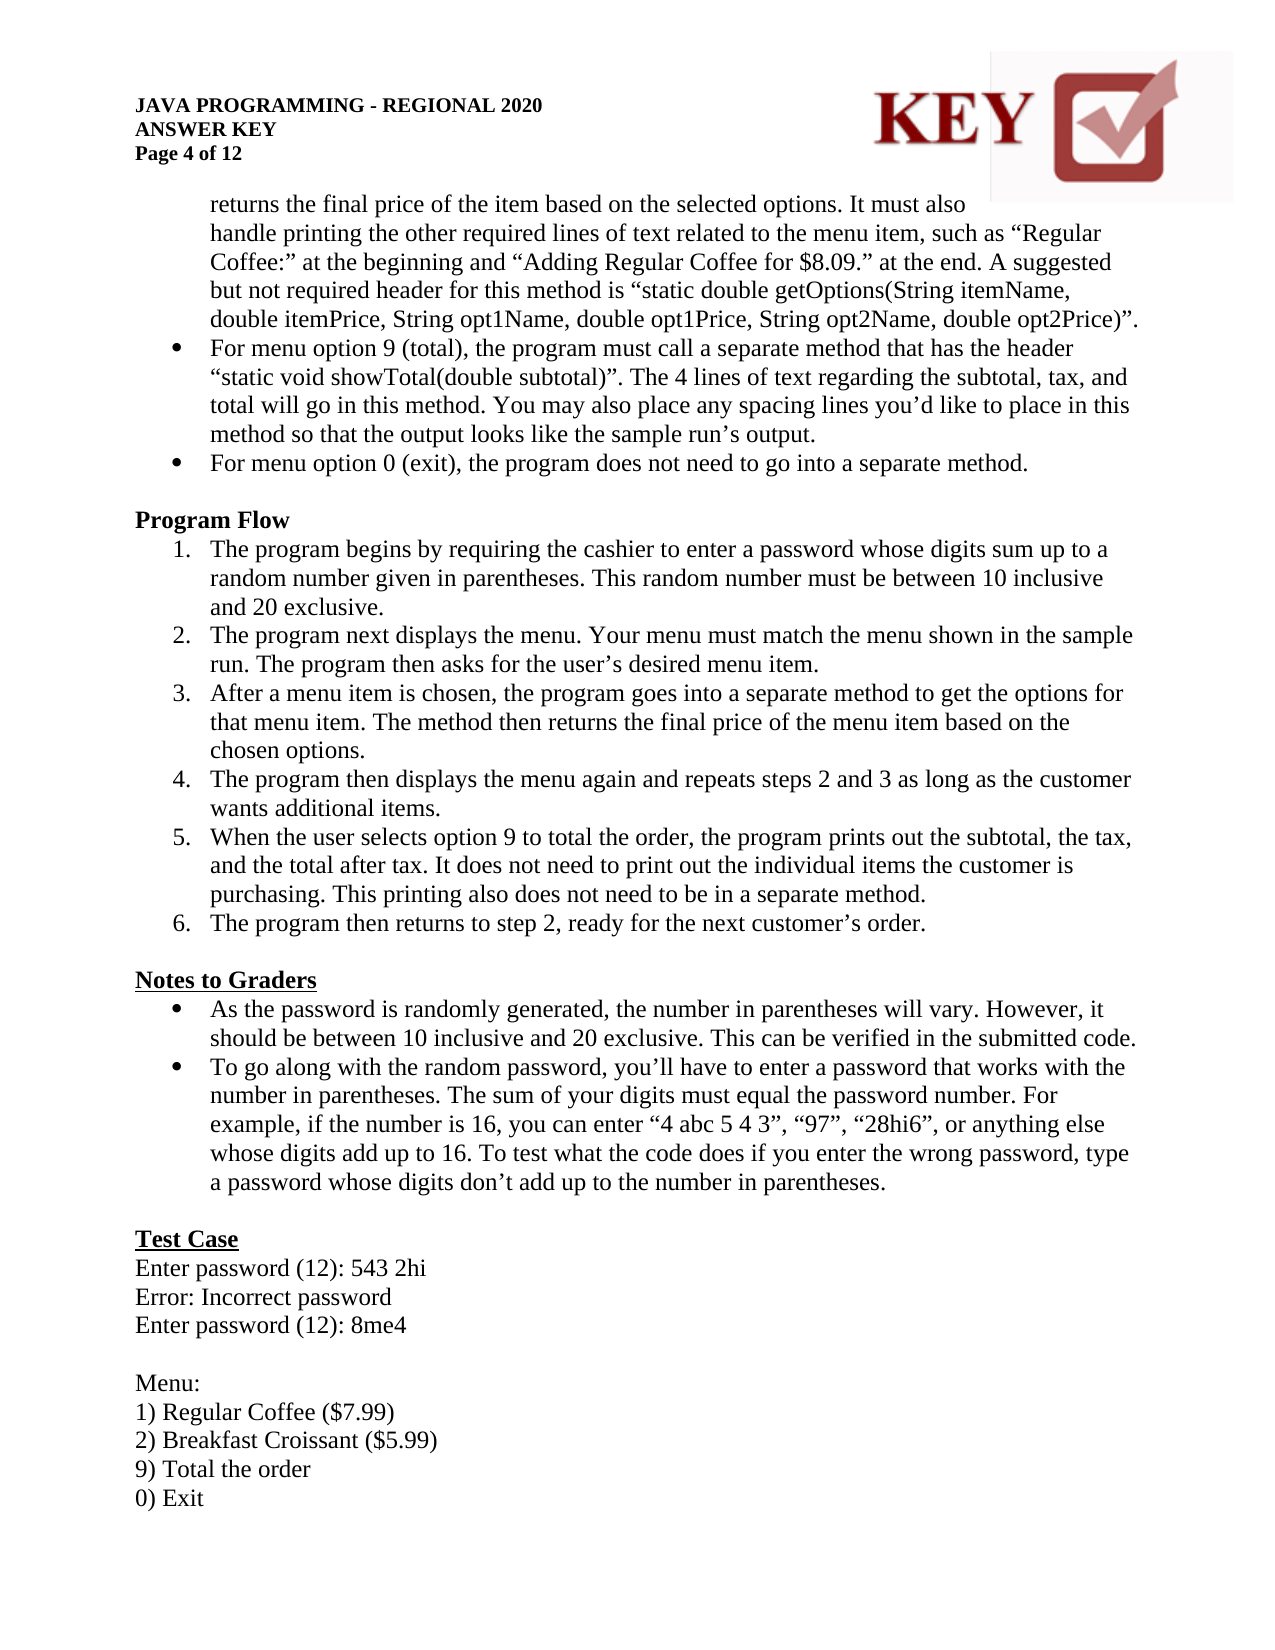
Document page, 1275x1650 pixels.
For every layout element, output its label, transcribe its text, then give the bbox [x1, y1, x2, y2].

list For menu option 9 (total), the program must call a separate method that has the header “static void showTotal(double subtotal)”. The 4 lines of text regarding the subtotal, tax, and total will go in this method. You may also place any spacing lines you’d like to place in this method so that the output looks like the sample run’s output. [172, 333, 1140, 448]
text Test Case [135, 1224, 1140, 1253]
text Enter password (12): 543 2hi [135, 1253, 1140, 1282]
list When the user selects option 9 to total the order, the program prints out the subtotal, the tax, and the total after tax. It does not need to print out the individual items the customer is purchasing. This printing also does not need to be in a separate method. [172, 822, 1140, 908]
list To go along with the random password, you’ll have to enter a password that works with the number in parentheses. The sum of your digits must equal the password number. For example, if the number is 16, you can enter “4 abc 5 4 3”, “97”, “28hi6”, or anything else whose digits add up to 16. To test what the code does if you enter the wrong password, type a password whose digits don’t add up to the number in parentheses. [172, 1052, 1140, 1196]
text 2) Breakfast Croissant ($5.99) [135, 1426, 1140, 1454]
text Error: Incorrect password [135, 1282, 1140, 1311]
text 1) Regular Coffee ($7.99) [135, 1397, 1140, 1426]
text Program Flow [135, 506, 1140, 534]
list The program then returns to step 2, ready for the next customer’s order. [172, 908, 1140, 937]
list The program then displays the menu again and repeats steps 2 and 3 as long as the customer wants additional items. [172, 764, 1140, 822]
list Notes to Graders [135, 966, 1140, 994]
text 0) Exit [135, 1483, 1140, 1512]
text Enter password (12): 8me4 [135, 1311, 1140, 1339]
text 9) Total the order [135, 1454, 1140, 1483]
list As the password is randomly generated, the number in parentheses will vary. However, it should be between 10 inclusive and 20 exclusive. This can be verified in the submitted code. [172, 994, 1140, 1052]
list For menu option 0 (exit), the program does not need to go into a separate method. [172, 448, 1140, 477]
picture [866, 51, 1232, 201]
list The program next displays the menu. Your menu must match the menu shown in the sample run. The program then asks for the user’s desired menu item. [172, 621, 1140, 678]
list The program begins by requiring the cashier to enter a password whose digits sum up to a random number given in parentheses. This random number must be between 10 inclusive and 20 exclusive. [172, 534, 1140, 621]
list After a menu item is chosen, the program goes into a separate method to get the options for that menu item. The method then returns the final price of the menu item based on the chosen options. [172, 678, 1140, 764]
text Menu: [135, 1368, 1140, 1397]
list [172, 189, 1140, 333]
